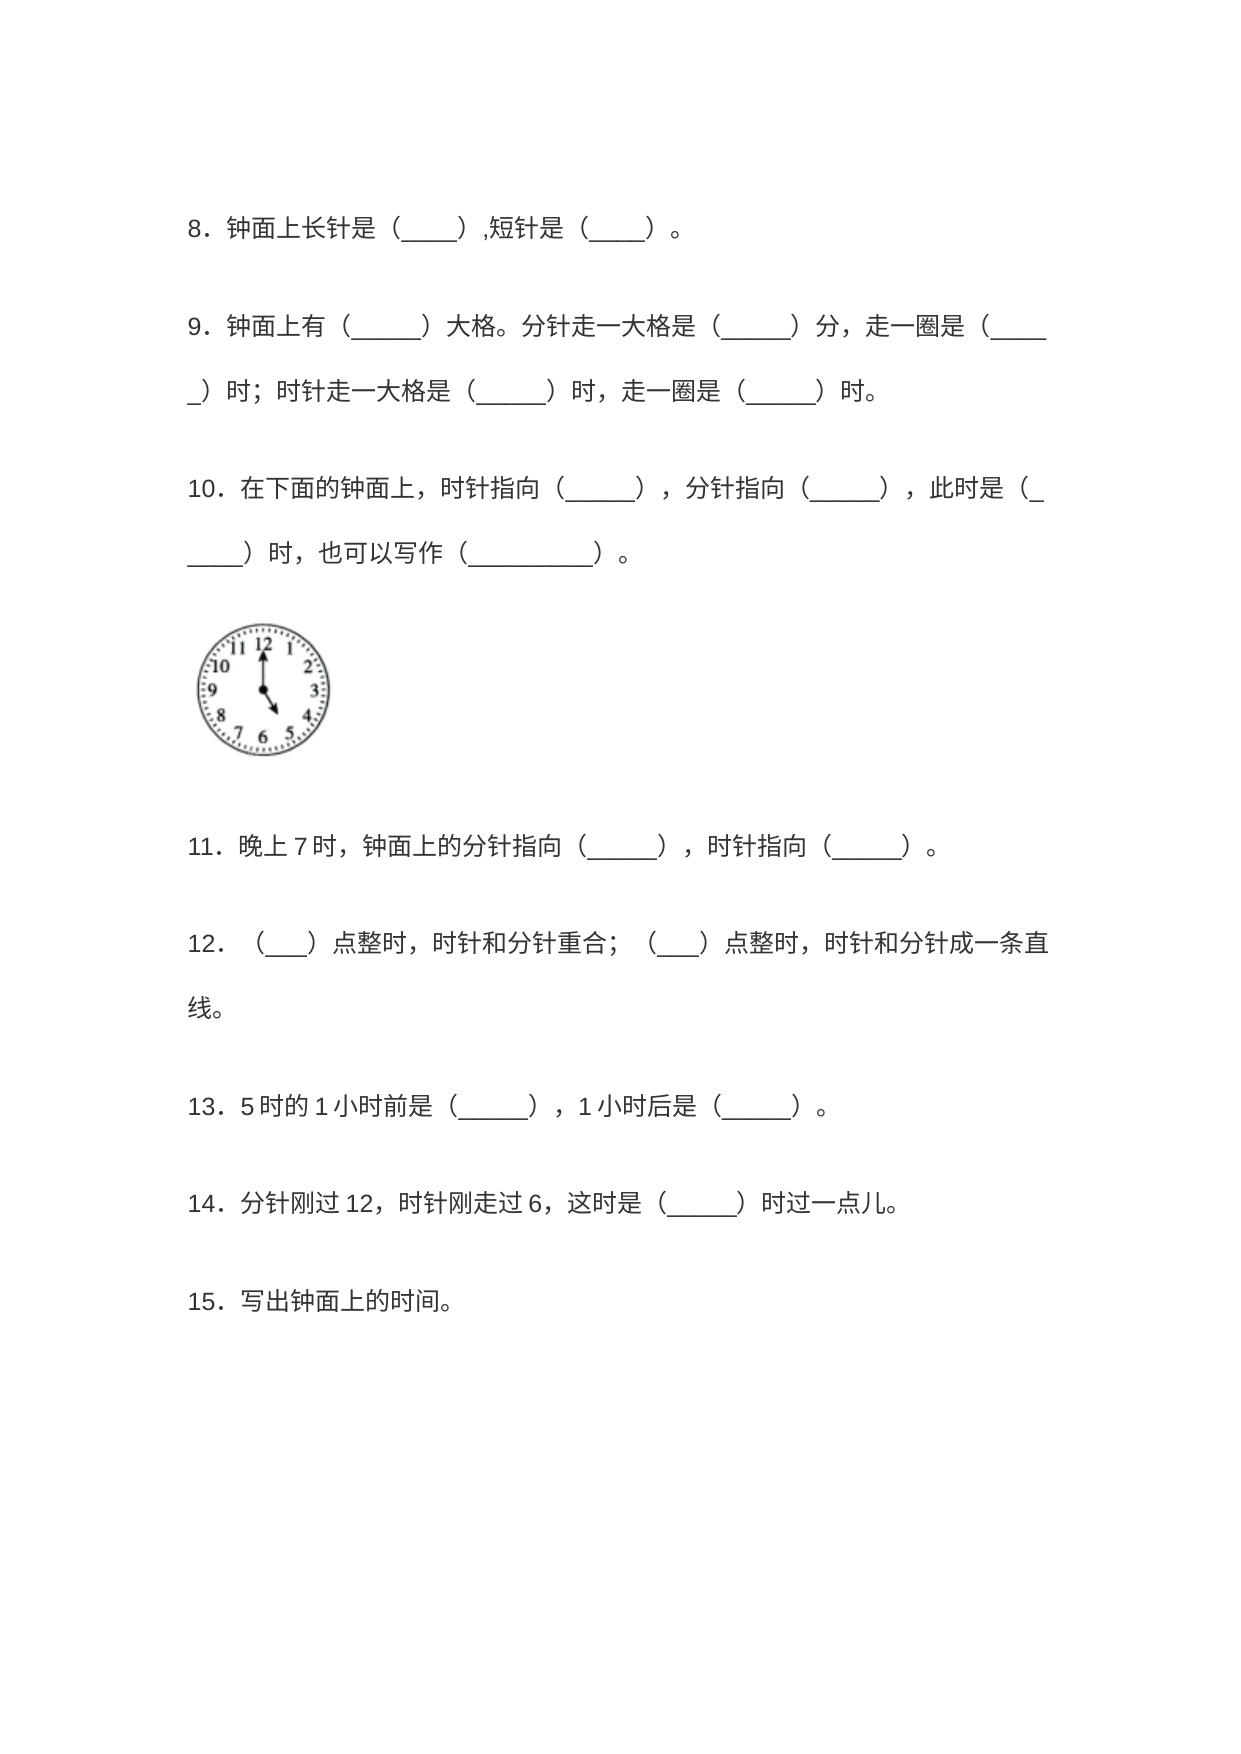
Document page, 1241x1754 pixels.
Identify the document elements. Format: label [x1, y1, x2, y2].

text [187, 162, 1053, 1332]
picture [187, 617, 341, 764]
